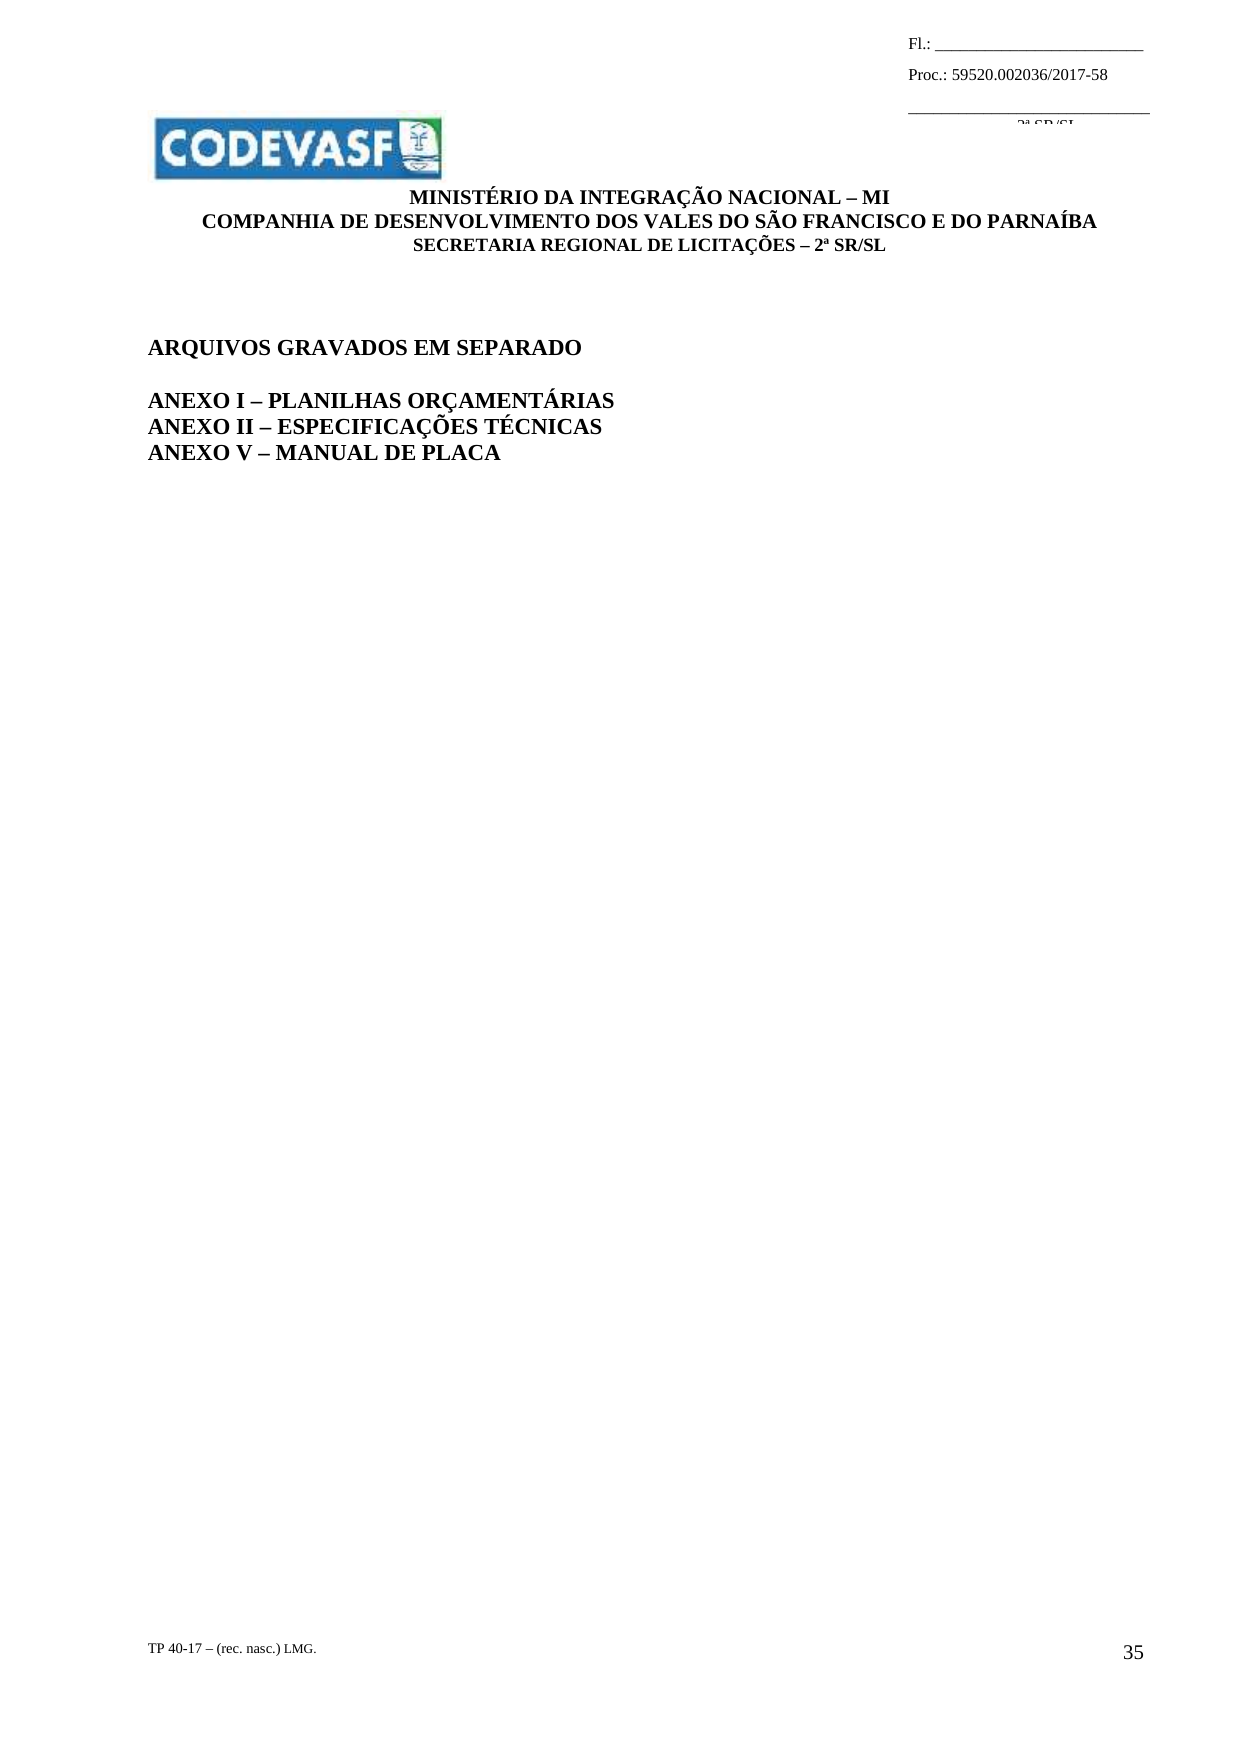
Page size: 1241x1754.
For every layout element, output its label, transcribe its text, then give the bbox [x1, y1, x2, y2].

text ANEXO V – MANUAL DE PLACA [148, 439, 1152, 466]
text ANEXO II – ESPECIFICAÇÕES TÉCNICAS [148, 413, 1152, 439]
text ANEXO I – PLANILHAS ORÇAMENTÁRIAS [148, 387, 1152, 413]
picture [147, 110, 448, 186]
text ARQUIVOS GRAVADOS EM SEPARADO [148, 334, 1152, 360]
